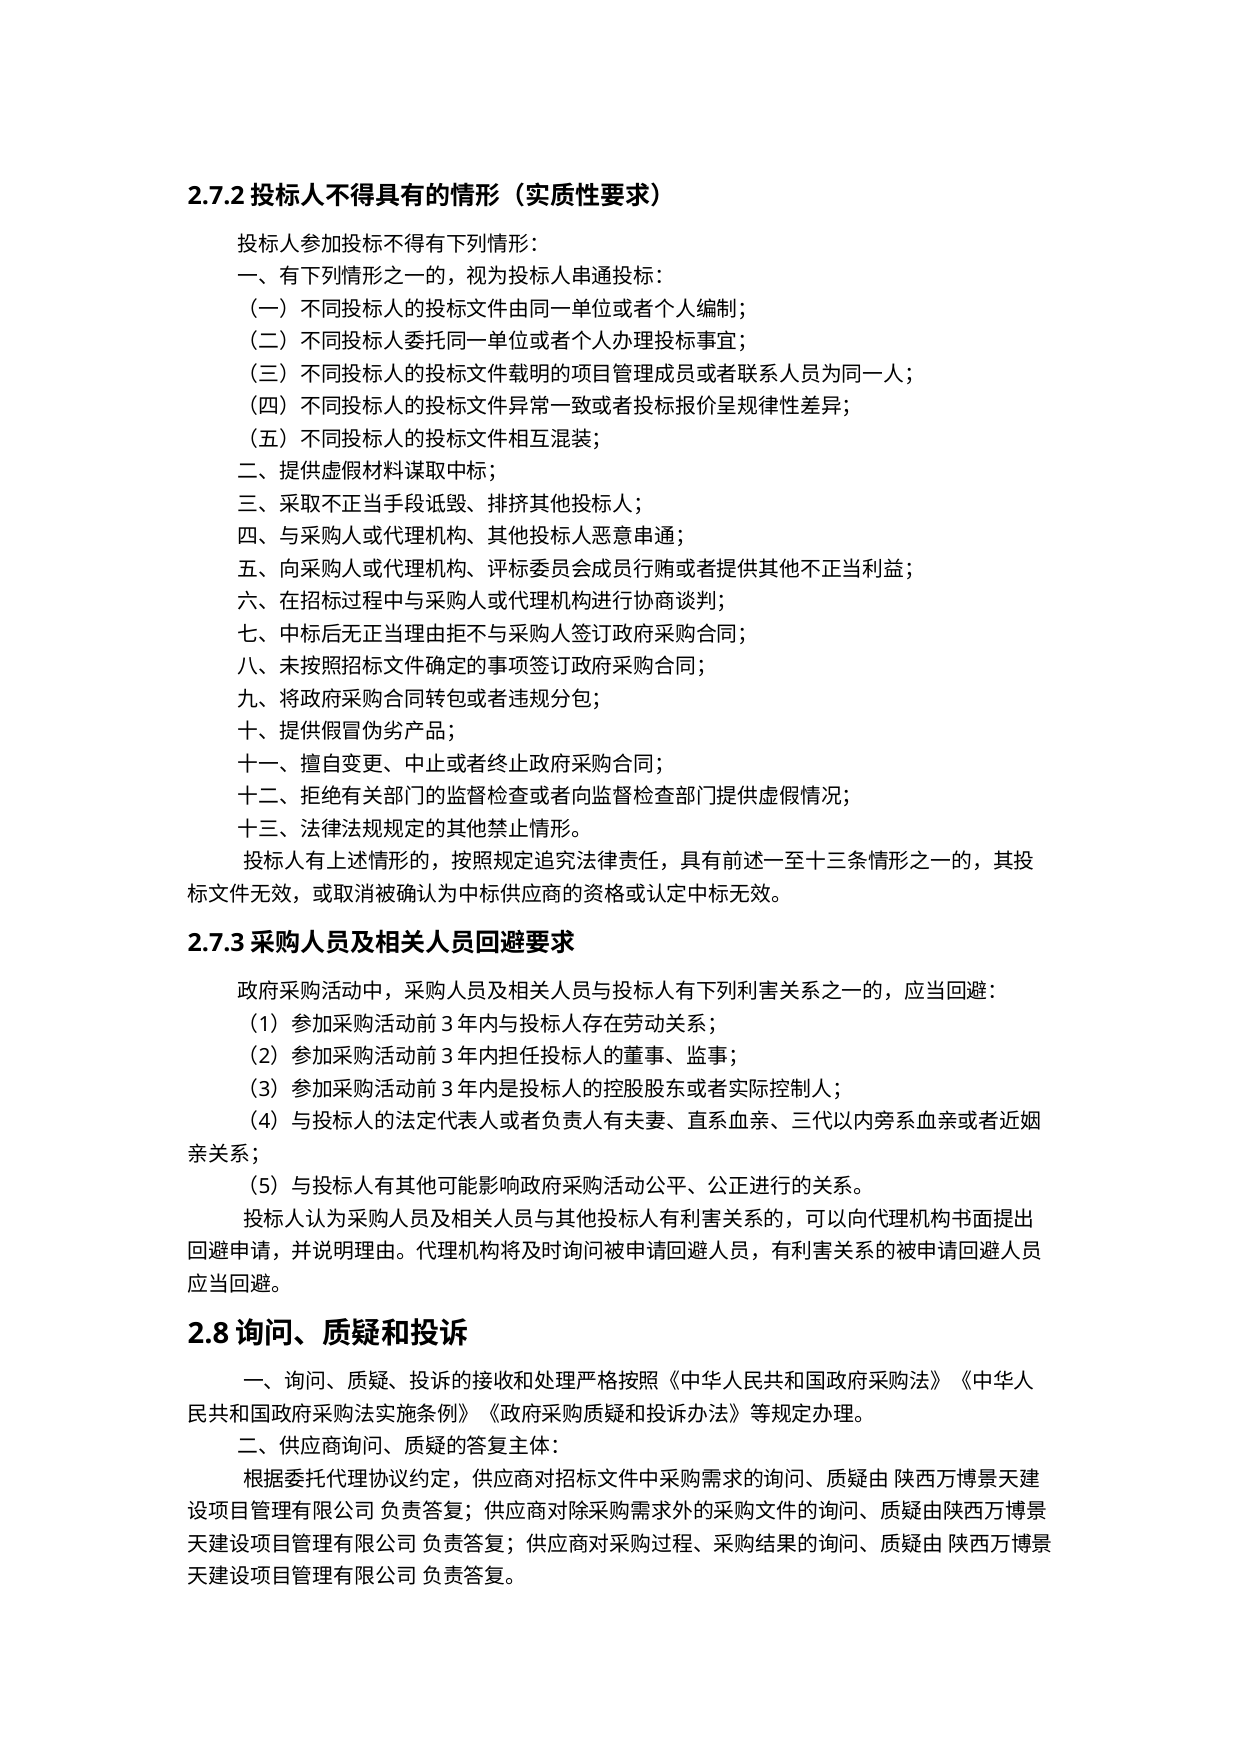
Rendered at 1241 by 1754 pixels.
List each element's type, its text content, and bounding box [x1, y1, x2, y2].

text 投标人参加投标不得有下列情形： [187, 227, 1053, 259]
text （3）参加采购活动前3年内是投标人的控股股东或者实际控制人； [187, 1072, 1053, 1104]
text 三、采取不正当手段诋毁、排挤其他投标人； [187, 487, 1053, 519]
text （一）不同投标人的投标文件由同一单位或者个人编制； [187, 292, 1053, 324]
text 一、询问、质疑、投诉的接收和处理严格按照《中华人民共和国政府采购法》《中华人民共和国政府采购法实施条例》《政府采购质疑和投诉办法》等规定办理。 [187, 1364, 1053, 1429]
text 八、未按照招标文件确定的事项签订政府采购合同； [187, 649, 1053, 682]
text （五）不同投标人的投标文件相互混装； [187, 422, 1053, 454]
text 十、提供假冒伪劣产品； [187, 714, 1053, 747]
text 七、中标后无正当理由拒不与采购人签订政府采购合同； [187, 617, 1053, 649]
text 一、有下列情形之一的，视为投标人串通投标： [187, 259, 1053, 292]
text （四）不同投标人的投标文件异常一致或者投标报价呈规律性差异； [187, 389, 1053, 422]
text 四、与采购人或代理机构、其他投标人恶意串通； [187, 519, 1053, 552]
text 2.7.2投标人不得具有的情形（实质性要求） [187, 162, 1053, 227]
text 政府采购活动中，采购人员及相关人员与投标人有下列利害关系之一的，应当回避： [187, 974, 1053, 1007]
text 九、将政府采购合同转包或者违规分包； [187, 682, 1053, 714]
text 投标人有上述情形的，按照规定追究法律责任，具有前述一至十三条情形之一的，其投标文件无效，或取消被确认为中标供应商的资格或认定中标无效。 [187, 844, 1053, 909]
text （2）参加采购活动前3年内担任投标人的董事、监事； [187, 1039, 1053, 1072]
text 二、供应商询问、质疑的答复主体： [187, 1429, 1053, 1462]
text 十三、法律法规规定的其他禁止情形。 [187, 812, 1053, 844]
text 六、在招标过程中与采购人或代理机构进行协商谈判； [187, 584, 1053, 617]
text （4）与投标人的法定代表人或者负责人有夫妻、直系血亲、三代以内旁系血亲或者近姻亲关系； [187, 1104, 1053, 1169]
text 投标人认为采购人员及相关人员与其他投标人有利害关系的，可以向代理机构书面提出回避申请，并说明理由。代理机构将及时询问被申请回避人员，有利害关系的被申请回避人员应当回避。 [187, 1202, 1053, 1299]
text （三）不同投标人的投标文件载明的项目管理成员或者联系人员为同一人； [187, 357, 1053, 389]
text 2.7.3采购人员及相关人员回避要求 [187, 909, 1053, 974]
text （5）与投标人有其他可能影响政府采购活动公平、公正进行的关系。 [187, 1169, 1053, 1202]
text （二）不同投标人委托同一单位或者个人办理投标事宜； [187, 324, 1053, 357]
text 十二、拒绝有关部门的监督检查或者向监督检查部门提供虚假情况； [187, 779, 1053, 812]
text 五、向采购人或代理机构、评标委员会成员行贿或者提供其他不正当利益； [187, 552, 1053, 584]
text （1）参加采购活动前3年内与投标人存在劳动关系； [187, 1007, 1053, 1039]
text 2.8询问、质疑和投诉 [187, 1299, 1053, 1364]
text 十一、擅自变更、中止或者终止政府采购合同； [187, 747, 1053, 779]
text 二、提供虚假材料谋取中标； [187, 454, 1053, 487]
text 根据委托代理协议约定，供应商对招标文件中采购需求的询问、质疑由 陕西万博景天建设项目管理有限公司 负责答复；供应商对除采购需求外的采购文件的询问、质疑由陕西万博景天建设项目管理有限公司 负责答复；供应商对采购过程、采购结果的询问、质疑由 陕西万博景天建设项目管理有限公司 负责答复。 [187, 1462, 1053, 1592]
